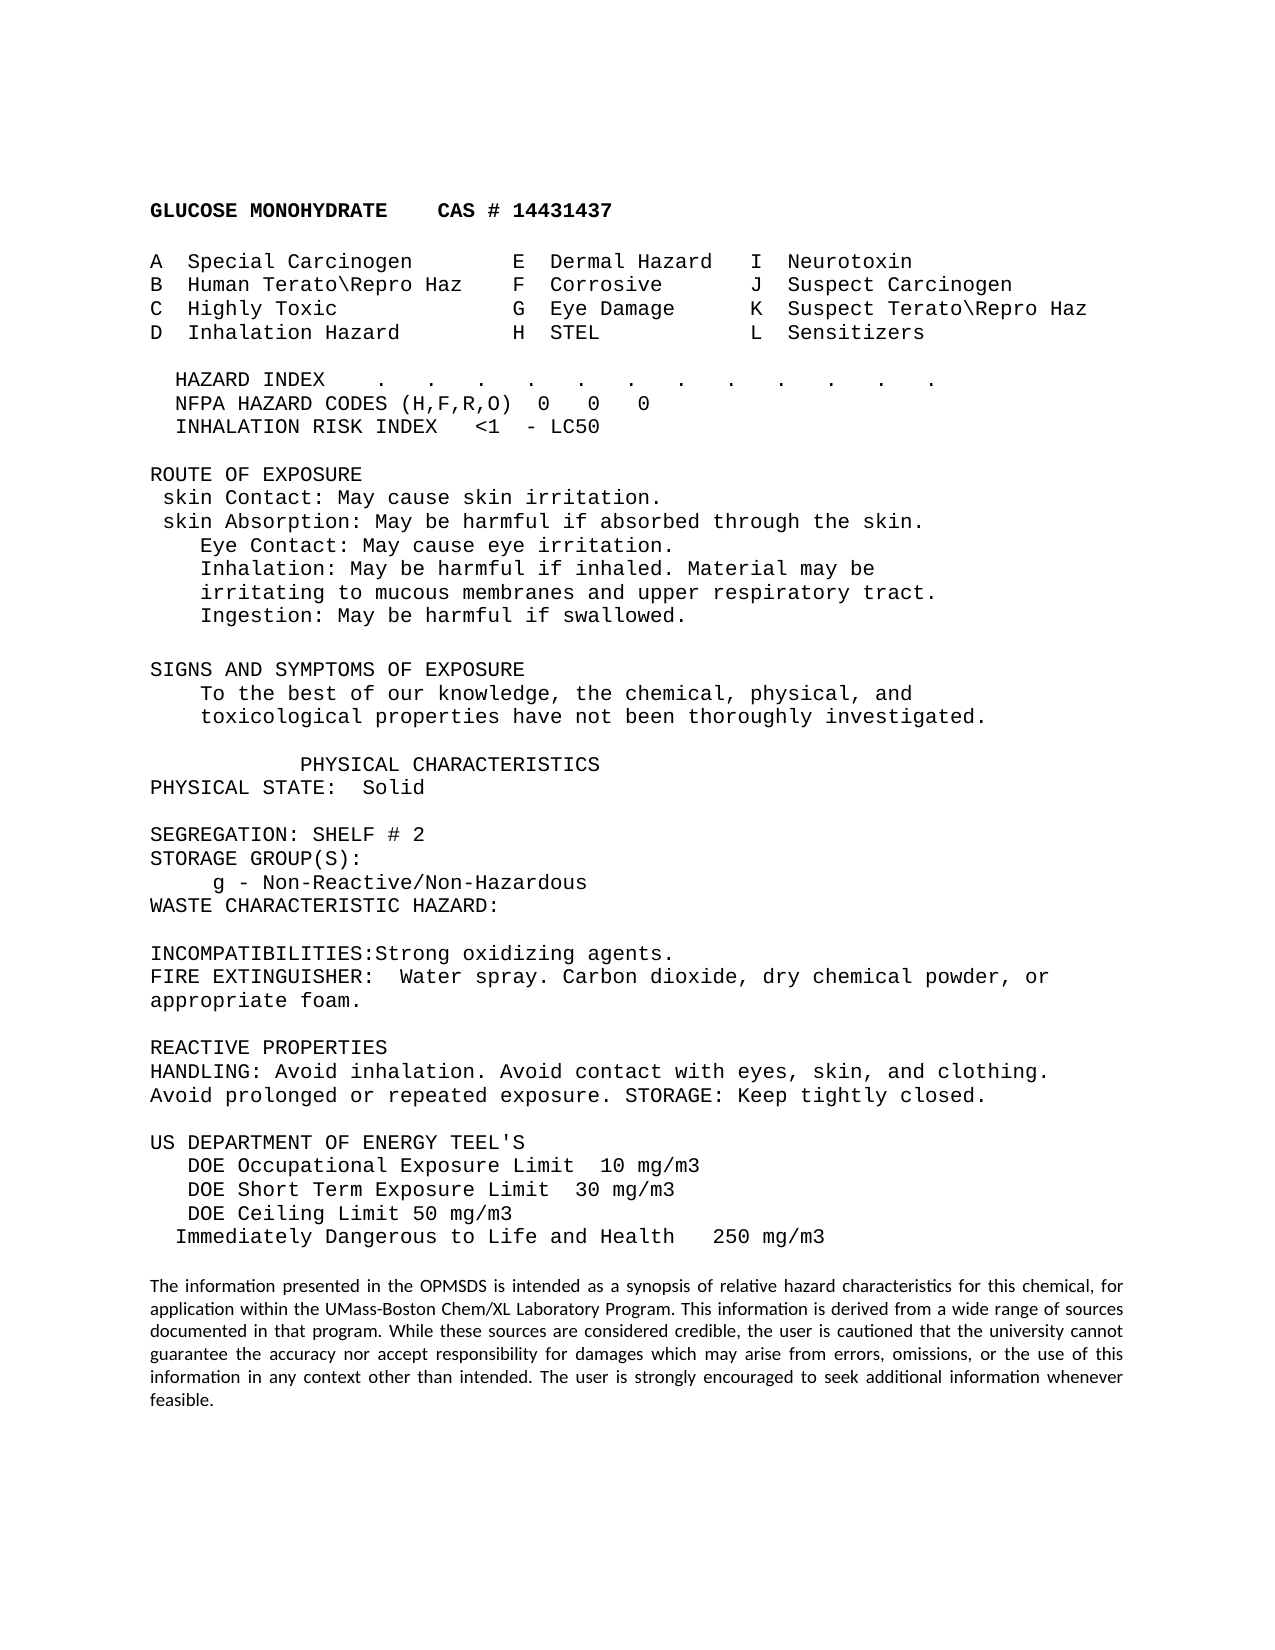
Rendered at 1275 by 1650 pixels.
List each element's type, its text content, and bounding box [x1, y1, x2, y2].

text B Human Terato\Repro Haz F Corrosive J Suspect Carcinogen [150, 274, 1125, 298]
text SIGNS AND SYMPTOMS OF EXPOSURE [150, 659, 1125, 683]
text PHYSICAL CHARACTERISTICS [150, 753, 1125, 777]
text WASTE CHARACTERISTIC HAZARD: [150, 895, 1125, 919]
text NFPA HAZARD CODES (H,F,R,O) 0 0 0 [150, 393, 1125, 416]
text skin Contact: May cause skin irritation. [150, 487, 1125, 511]
text A Special Carcinogen E Dermal Hazard I Neurotoxin [150, 251, 1125, 274]
text STORAGE GROUP(S): [150, 848, 1125, 872]
text g - Non-Reactive/Non-Hazardous [150, 872, 1125, 895]
text DOE Short Term Exposure Limit 30 mg/m3 [150, 1179, 1125, 1203]
text INCOMPATIBILITIES:Strong oxidizing agents. [150, 943, 1125, 966]
text D Inhalation Hazard H STEL L Sensitizers [150, 322, 1125, 345]
subtitle GLUCOSE MONOHYDRATE CAS # 14431437 [150, 200, 1125, 224]
text C Highly Toxic G Eye Damage K Suspect Terato\Repro Haz [150, 298, 1125, 322]
text HANDLING: Avoid inhalation. Avoid contact with eyes, skin, and clothing. [150, 1061, 1125, 1084]
text SEGREGATION: SHELF # 2 [150, 824, 1125, 848]
text skin Absorption: May be harmful if absorbed through the skin. [150, 511, 1125, 534]
text DOE Occupational Exposure Limit 10 mg/m3 [150, 1156, 1125, 1179]
text HAZARD INDEX . . . . . . . . . . . . [150, 369, 1125, 393]
text Immediately Dangerous to Life and Health 250 mg/m3 [150, 1226, 1125, 1250]
text DOE Ceiling Limit 50 mg/m3 [150, 1203, 1125, 1226]
text US DEPARTMENT OF ENERGY TEEL'S [150, 1132, 1125, 1156]
text irritating to mucous membranes and upper respiratory tract. [150, 582, 1125, 606]
text Inhalation: May be harmful if inhaled. Material may be [150, 558, 1125, 582]
text FIRE EXTINGUISHER: Water spray. Carbon dioxide, dry chemical powder, or [150, 966, 1125, 990]
text Eye Contact: May cause eye irritation. [150, 534, 1125, 558]
text appropriate foam. [150, 990, 1125, 1014]
text toxicological properties have not been thoroughly investigated. [150, 706, 1125, 730]
text Avoid prolonged or repeated exposure. STORAGE: Keep tightly closed. [150, 1084, 1125, 1108]
text To the best of our knowledge, the chemical, physical, and [150, 683, 1125, 706]
text REACTIVE PROPERTIES [150, 1037, 1125, 1061]
text ROUTE OF EXPOSURE [150, 464, 1125, 487]
text The information presented in the OPMSDS is intended as a synopsis of relative hazard characteristics for this chemical, for application within the UMass-Boston Chem/XL Laboratory Program. This information is derived from a wide range of sources documented in that program. While these sources are considered credible, the user is cautioned that the university cannot guarantee the accuracy nor accept responsibility for damages which may arise from errors, omissions, or the use of this information in any context other than intended. The user is strongly encouraged to seek additional information whenever feasible. [150, 1274, 1125, 1411]
text INHALATION RISK INDEX <1 - LC50 [150, 416, 1125, 440]
text Ingestion: May be harmful if swallowed. [150, 606, 1125, 629]
text PHYSICAL STATE: Solid [150, 777, 1125, 801]
